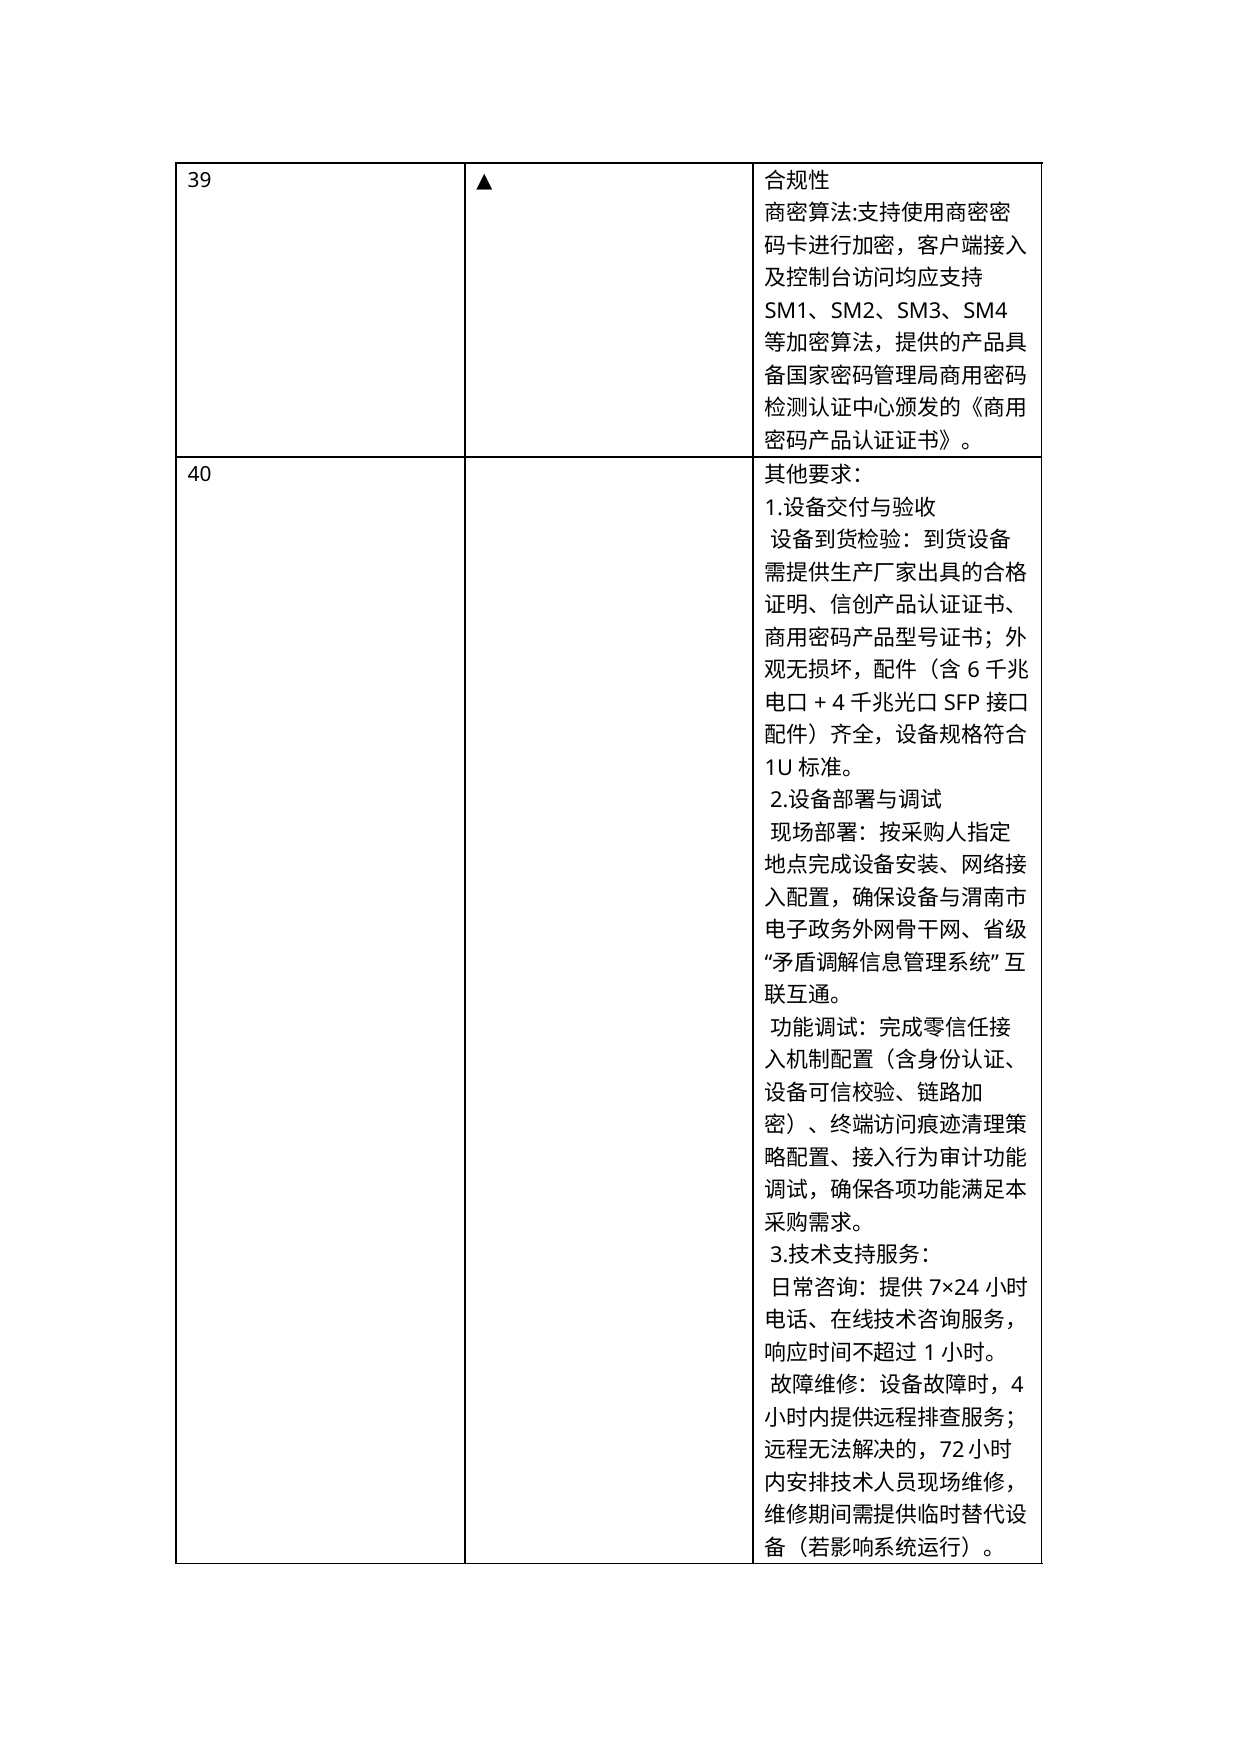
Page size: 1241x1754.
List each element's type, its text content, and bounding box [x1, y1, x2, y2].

table_cell 40 [177, 458, 464, 1563]
table_cell 39 [177, 164, 464, 456]
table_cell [754, 458, 1041, 1563]
table_cell 合规性 商密算法:支持使用商密密码卡进行加密，客户端接入及控制台访问均应支持SM1、SM2、SM3、SM4等加密算法，提供的产品具备国家密码管理局商用密码检测认证中心颁发的《商用密码产品认证证书》。 [754, 164, 1041, 456]
table_cell ▲ [466, 164, 752, 456]
table_cell [466, 458, 752, 1563]
